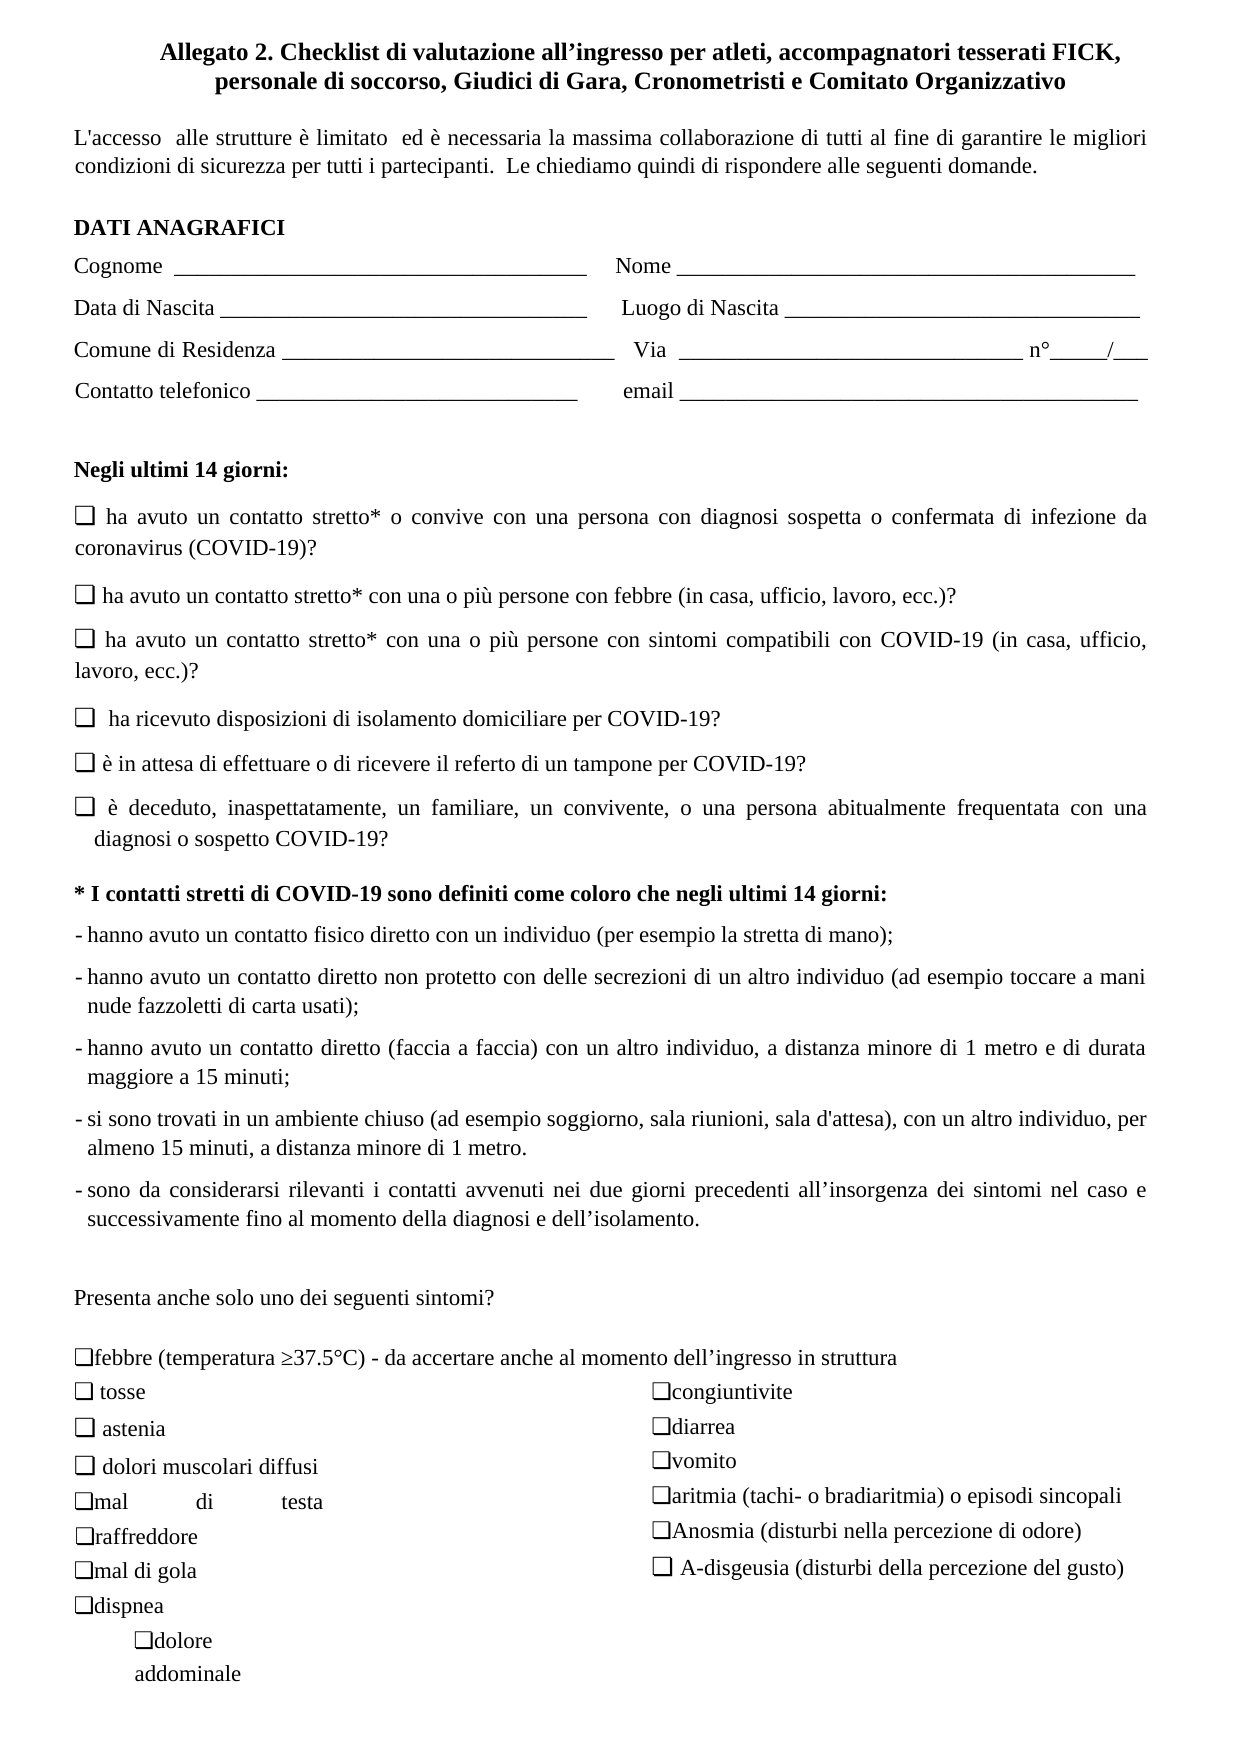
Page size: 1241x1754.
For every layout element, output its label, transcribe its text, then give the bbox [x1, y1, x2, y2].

text ❏ ha avuto un contatto stretto* o convive con una persona con diagnosi sospetta o confermata di infezione da coronavirus (COVID-19)? [73, 498, 1148, 561]
text ❏ ha ricevuto disposizioni di isolamento domiciliare per COVID-19? [73, 699, 1148, 733]
text ❏dolore addominale [133, 1624, 323, 1686]
text ❏febbre (temperatura ≥37.5°C) - da accertare anche al momento dell’ingresso in struttura [73, 1340, 1148, 1372]
text ❏ è in attesa di effettuare o di ricevere il referto di un tampone per COVID-19? [73, 744, 1148, 778]
text ❏mal di gola [73, 1554, 323, 1586]
text L'accesso alle strutture è limitato ed è necessaria la massima collaborazione di tutti al fine di garantire le migliori condizioni di sicurezza per tutti i partecipanti. Le chiediamo quindi di rispondere alle seguenti domande. [73, 123, 1148, 179]
text ❏ è deceduto, inaspettatamente, un familiare, un convivente, o una persona abitualmente frequentata con una diagnosi o sospetto COVID-19? [73, 788, 1148, 851]
text Comune di Residenza _____________________________ Via ______________________________ n°_____/___ Contatto telefonico ____________________________ email ________________________________________ [73, 336, 1148, 403]
text ❏vomito [651, 1444, 1148, 1476]
text * I contatti stretti di COVID-19 sono definiti come coloro che negli ultimi 14 giorni: [73, 880, 1148, 906]
list hanno avuto un contatto diretto (faccia a faccia) con un altro individuo, a distanza minore di 1 metro e di durata maggiore a 15 minuti; [75, 1034, 1148, 1089]
text ❏dispnea [73, 1589, 323, 1620]
text ❏mal di testa ❏raffreddore [73, 1485, 323, 1551]
text DATI ANAGRAFICI [73, 214, 1148, 240]
text Allegato 2. Checklist di valutazione all’ingresso per atleti, accompagnatori tesserati FICK, personale di soccorso, Giudici di Gara, Cronometristi e Comitato Organizzativo [159, 38, 1148, 95]
text Negli ultimi 14 giorni: [73, 456, 1148, 482]
text ❏ dolori muscolari diffusi [73, 1447, 323, 1482]
list sono da considerarsi rilevanti i contatti avvenuti nei due giorni precedenti all’insorgenza dei sintomi nel caso e successivamente fino al momento della diagnosi e dell’isolamento. [75, 1176, 1148, 1231]
text ❏diarrea [651, 1410, 1148, 1441]
list hanno avuto un contatto fisico diretto con un individuo (per esempio la stretta di mano); [75, 921, 1148, 948]
text ❏aritmia (tachi- o bradiaritmia) o episodi sincopali [651, 1479, 1148, 1510]
text ❏ ha avuto un contatto stretto* con una o più persone con febbre (in casa, ufficio, lavoro, ecc.)? [73, 576, 1148, 611]
text Data di Nascita ________________________________ Luogo di Nascita _______________________________ [73, 294, 1148, 320]
text ❏Anosmia (disturbi nella percezione di odore) [651, 1514, 1148, 1545]
text ❏ tosse [73, 1375, 323, 1406]
list si sono trovati in un ambiente chiuso (ad esempio soggiorno, sala riunioni, sala d'attesa), con un altro individuo, per almeno 15 minuti, a distanza minore di 1 metro. [75, 1105, 1148, 1160]
text ❏ A-disgeusia (disturbi della percezione del gusto) [651, 1548, 1148, 1583]
text Presenta anche solo uno dei seguenti sintomi? [73, 1284, 1148, 1310]
text ❏congiuntivite [651, 1375, 1148, 1406]
text ❏ astenia [73, 1410, 323, 1444]
text ❏ ha avuto un contatto stretto* con una o più persone con sintomi compatibili con COVID-19 (in casa, ufficio, lavoro, ecc.)? [73, 620, 1148, 683]
text Cognome ____________________________________ Nome ________________________________________ [73, 252, 1148, 279]
list hanno avuto un contatto diretto non protetto con delle secrezioni di un altro individuo (ad esempio toccare a mani nude fazzoletti di carta usati); [75, 963, 1148, 1018]
